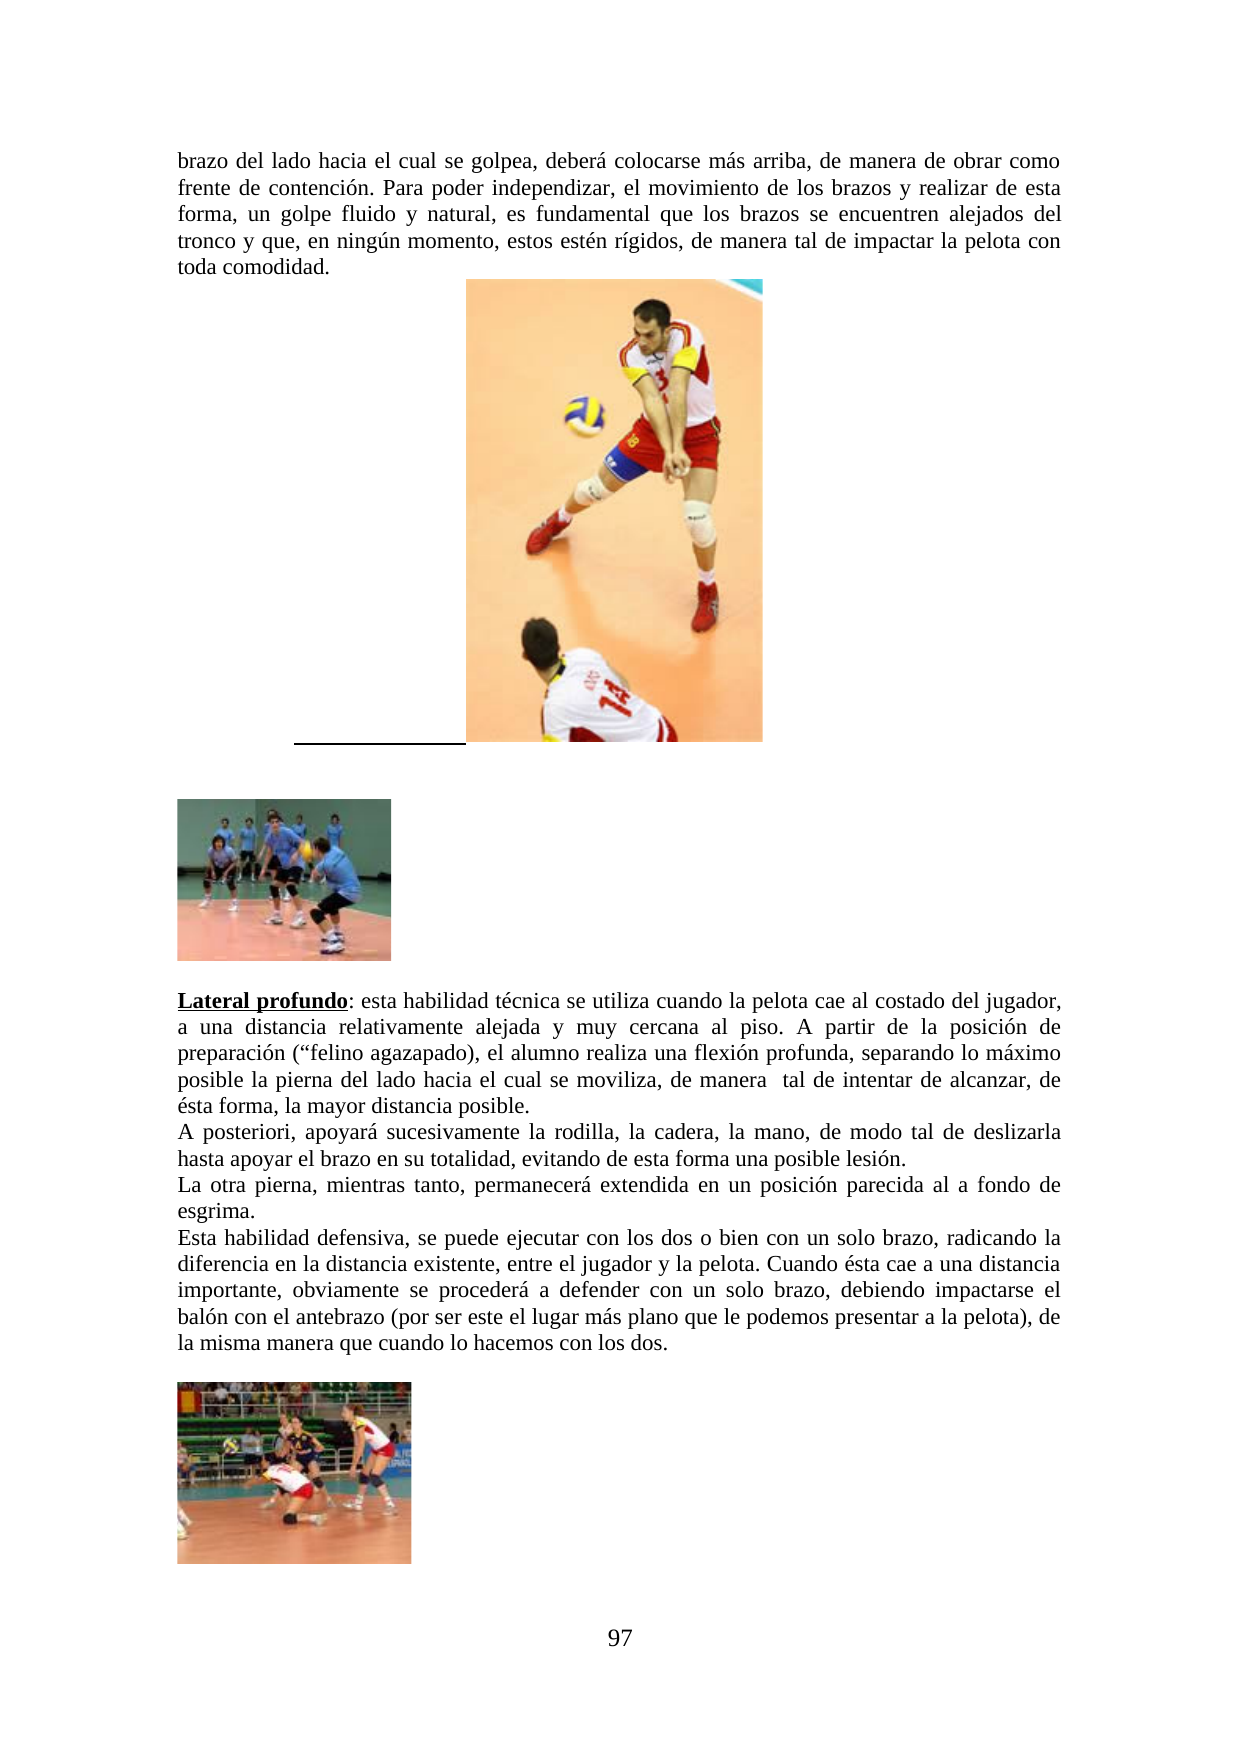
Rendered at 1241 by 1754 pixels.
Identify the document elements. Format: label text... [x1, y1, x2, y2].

text La otra pierna, mientras tanto, permanecerá extendida en un posición parecida al a fondo de esgrima. [177, 1171, 1063, 1224]
text Esta habilidad defensiva, se puede ejecutar con los dos o bien con un solo brazo, radicando la diferencia en la distancia existente, entre el jugador y la pelota. Cuando ésta cae a una distancia importante, obviamente se procederá a defender con un solo brazo, debiendo impactarse el balón con el antebrazo (por ser este el lugar más plano que le podemos presentar a la pelota), de la misma manera que cuando lo hacemos con los dos. [177, 1224, 1063, 1356]
text A posteriori, apoyará sucesivamente la rodilla, la cadera, la mano, de modo tal de deslizarla hasta apoyar el brazo en su totalidad, evitando de esta forma una posible lesión. [177, 1118, 1063, 1171]
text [177, 148, 1063, 279]
text Lateral profundo: esta habilidad técnica se utiliza cuando la pelota cae al costado del jugador, a una distancia relativamente alejada y muy cercana al piso. A partir de la posición de preparación (“felino agazapado), el alumno realiza una flexión profunda, separando lo máximo posible la pierna del lado hacia el cual se moviliza, de manera tal de intentar de alcanzar, de ésta forma, la mayor distancia posible. [177, 987, 1063, 1118]
picture [466, 279, 763, 742]
picture [177, 799, 392, 961]
picture [177, 1382, 412, 1564]
